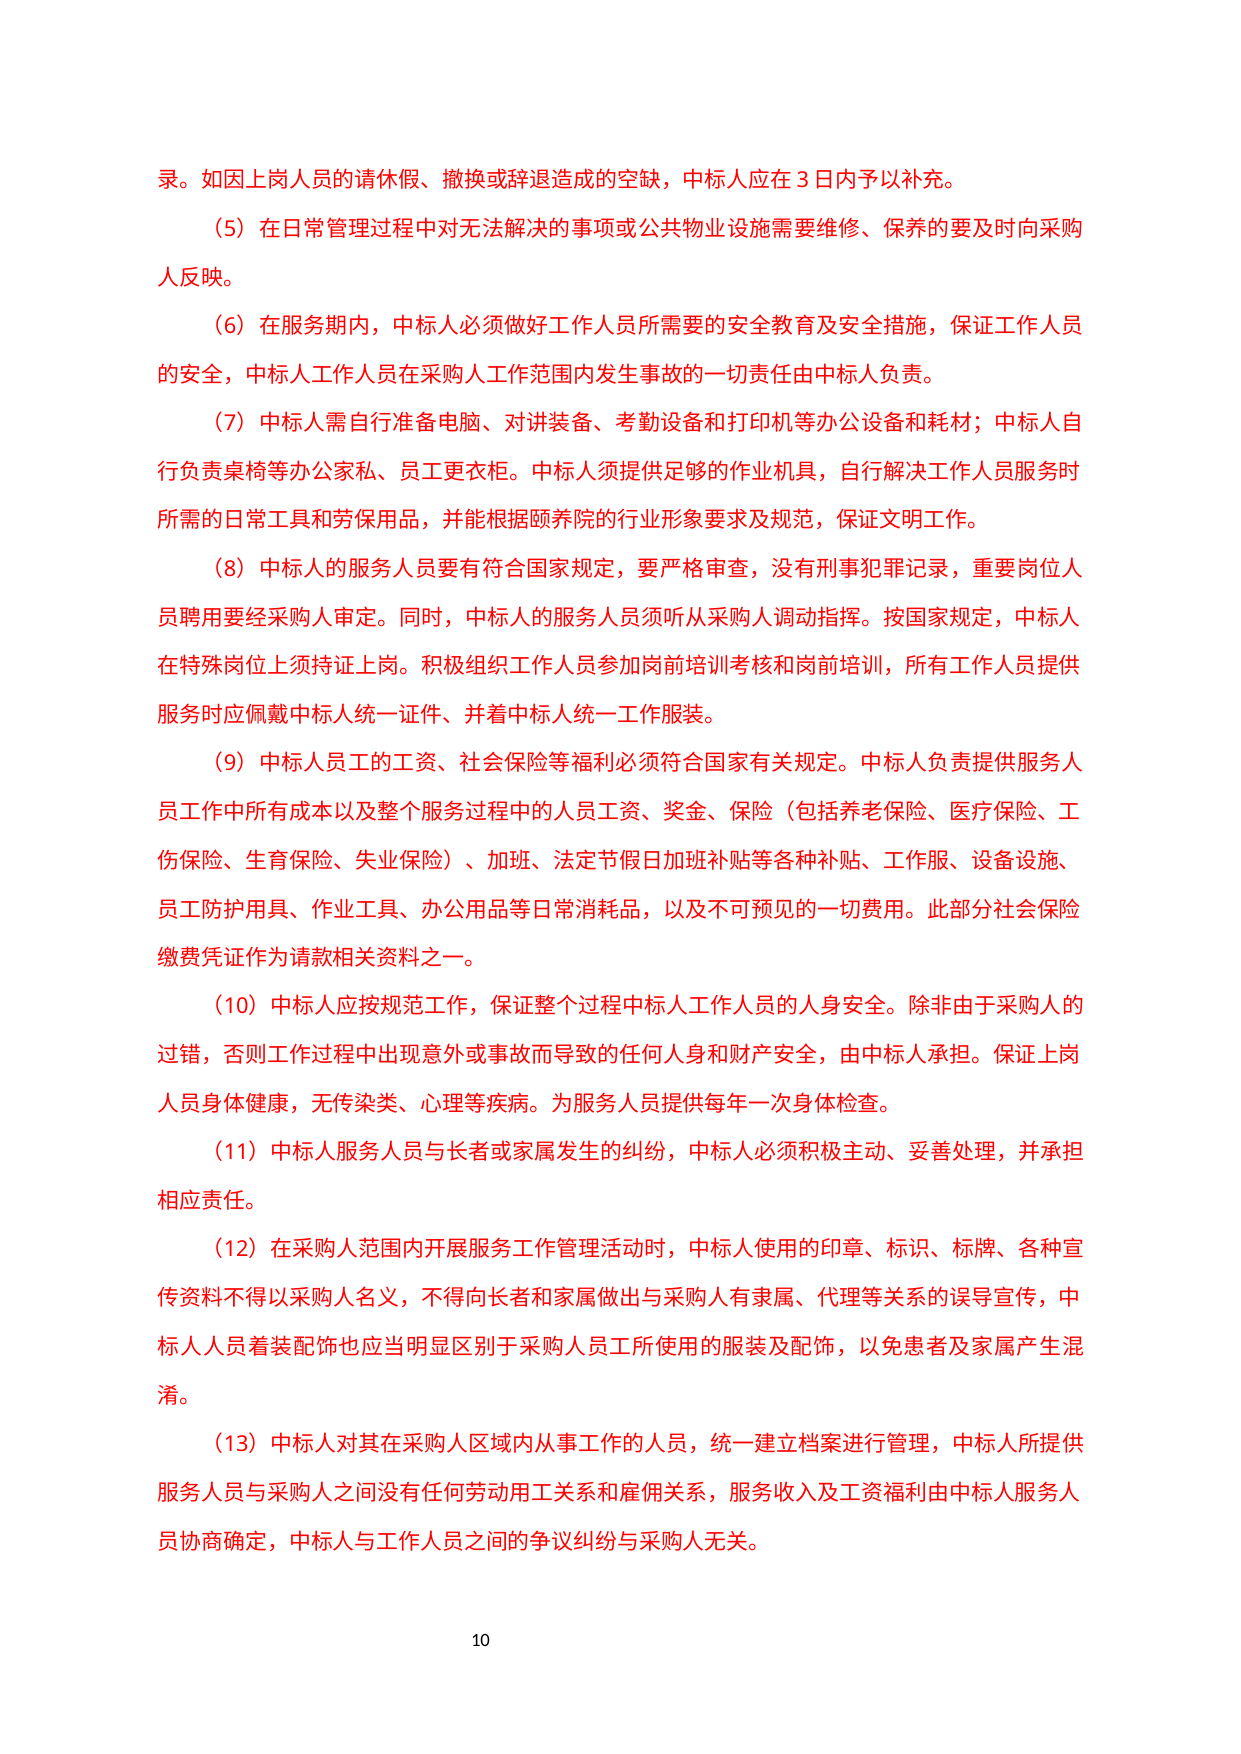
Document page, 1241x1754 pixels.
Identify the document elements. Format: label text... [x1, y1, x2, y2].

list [158, 162, 1084, 194]
list （11）中标人服务人员与长者或家属发生的纠纷，中标人必须积极主动、妥善处理，并承担相应责任。 [158, 1134, 1084, 1215]
list （13）中标人对其在采购人区域内从事工作的人员，统一建立档案进行管理，中标人所提供服务人员与采购人之间没有任何劳动用工关系和雇佣关系，服务收入及工资福利由中标人服务人员协商确定，中标人与工作人员之间的争议纠纷与采购人无关。 [158, 1426, 1084, 1556]
list （12）在采购人范围内开展服务工作管理活动时，中标人使用的印章、标识、标牌、各种宣传资料不得以采购人名义，不得向长者和家属做出与采购人有隶属、代理等关系的误导宣传，中标人人员着装配饰也应当明显区别于采购人员工所使用的服装及配饰，以免患者及家属产生混淆。 [158, 1231, 1084, 1410]
list （5）在日常管理过程中对无法解决的事项或公共物业设施需要维修、保养的要及时向采购人反映。 [158, 210, 1084, 292]
list （9）中标人员工的工资、社会保险等福利必须符合国家有关规定。中标人负责提供服务人员工作中所有成本以及整个服务过程中的人员工资、奖金、保险（包括养老保险、医疗保险、工伤保险、生育保险、失业保险）、加班、法定节假日加班补贴等各种补贴、工作服、设备设施、员工防护用具、作业工具、办公用品等日常消耗品，以及不可预见的一切费用。此部分社会保险缴费凭证作为请款相关资料之一。 [158, 745, 1084, 972]
list （6）在服务期内，中标人必须做好工作人员所需要的安全教育及安全措施，保证工作人员的安全，中标人工作人员在采购人工作范围内发生事故的一切责任由中标人负责。 [158, 307, 1084, 389]
list （7）中标人需自行准备电脑、对讲装备、考勤设备和打印机等办公设备和耗材；中标人自行负责桌椅等办公家私、员工更衣柜。中标人须提供足够的作业机具，自行解决工作人员服务时所需的日常工具和劳保用品，并能根据颐养院的行业形象要求及规范，保证文明工作。 [158, 404, 1084, 534]
list （8）中标人的服务人员要有符合国家规定，要严格审查，没有刑事犯罪记录，重要岗位人员聘用要经采购人审定。同时，中标人的服务人员须听从采购人调动指挥。按国家规定，中标人在特殊岗位上须持证上岗。积极组织工作人员参加岗前培训考核和岗前培训，所有工作人员提供服务时应佩戴中标人统一证件、并着中标人统一工作服装。 [158, 550, 1084, 729]
list （10）中标人应按规范工作，保证整个过程中标人工作人员的人身安全。除非由于采购人的过错，否则工作过程中出现意外或事故而导致的任何人身和财产安全，由中标人承担。保证上岗人员身体健康，无传染类、心理等疾病。为服务人员提供每年一次身体检查。 [158, 988, 1084, 1118]
